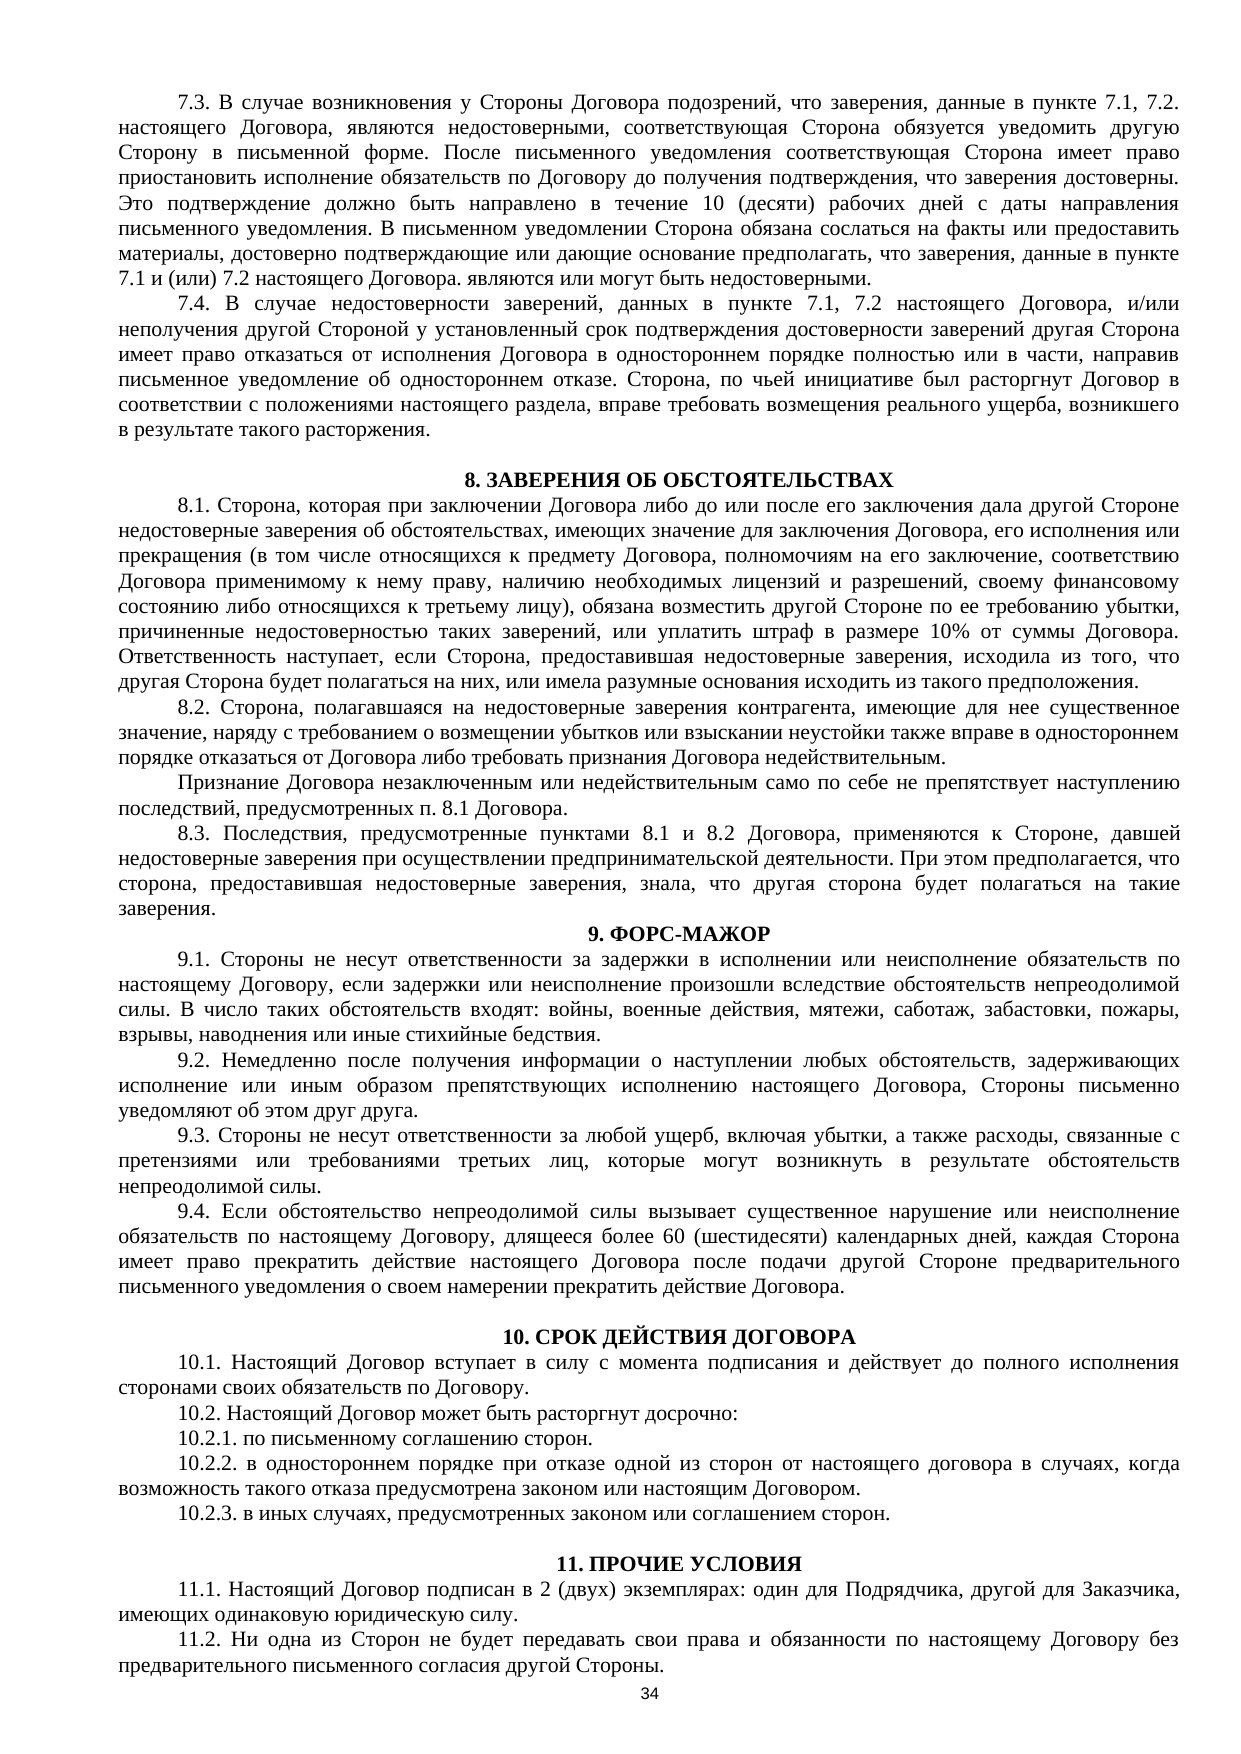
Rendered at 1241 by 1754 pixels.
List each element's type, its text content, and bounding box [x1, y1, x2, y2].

text Признание Договора незаключенным или недействительным само по себе не препятствует наступлению последствий, предусмотренных п. 8.1 Договора. [118, 769, 1181, 820]
text 9.1. Стороны не несут ответственности за задержки в исполнении или неисполнение обязательств по настоящему Договору, если задержки или неисполнение произошли вследствие обстоятельств непреодолимой силы. В число таких обстоятельств входят: войны, военные действия, мятежи, саботаж, забастовки, пожары, взрывы, наводнения или иные стихийные бедствия. [118, 946, 1181, 1047]
text 11. ПРОЧИЕ УСЛОВИЯ [118, 1551, 1181, 1576]
text 7.4. В случае недостоверности заверений, данных в пункте 7.1, 7.2 настоящего Договора, и/или неполучения другой Стороной у установленный срок подтверждения достоверности заверений другая Сторона имеет право отказаться от исполнения Договора в одностороннем порядке полностью или в части, направив письменное уведомление об одностороннем отказе. Сторона, по чьей инициативе был расторгнут Договор в соответствии с положениями настоящего раздела, вправе требовать возмещения реального ущерба, возникшего в результате такого расторжения. [118, 290, 1181, 442]
text 11.2. Ни одна из Сторон не будет передавать свои права и обязанности по настоящему Договору без предварительного письменного согласия другой Стороны. [118, 1626, 1181, 1677]
text 10.2. Настоящий Договор может быть расторгнут досрочно: [118, 1399, 1181, 1425]
text 8.3. Последствия, предусмотренные пунктами 8.1 и 8.2 Договора, применяются к Стороне, давшей недостоверные заверения при осуществлении предпринимательской деятельности. При этом предполагается, что сторона, предоставившая недостоверные заверения, знала, что другая сторона будет полагаться на такие заверения. [118, 820, 1181, 921]
text 10. СРОК ДЕЙСТВИЯ ДОГОВОРА [118, 1324, 1181, 1349]
text 9.2. Немедленно после получения информации о наступлении любых обстоятельств, задерживающих исполнение или иным образом препятствующих исполнению настоящего Договора, Стороны письменно уведомляют об этом друг друга. [118, 1047, 1181, 1122]
text 8.1. Сторона, которая при заключении Договора либо до или после его заключения дала другой Стороне недостоверные заверения об обстоятельствах, имеющих значение для заключения Договора, его исполнения или прекращения (в том числе относящихся к предмету Договора, полномочиям на его заключение, соответствию Договора применимому к нему праву, наличию необходимых лицензий и разрешений, своему финансовому состоянию либо относящихся к третьему лицу), обязана возместить другой Стороне по ее требованию убытки, причиненные недостоверностью таких заверений, или уплатить штраф в размере 10% от суммы Договора. Ответственность наступает, если Сторона, предоставившая недостоверные заверения, исходила из того, что другая Сторона будет полагаться на них, или имела разумные основания исходить из такого предположения. [118, 492, 1181, 694]
text 10.1. Настоящий Договор вступает в силу с момента подписания и действует до полного исполнения сторонами своих обязательств по Договору. [118, 1349, 1181, 1399]
text 9. ФОРС-МАЖОР [118, 921, 1181, 946]
text 11.1. Настоящий Договор подписан в 2 (двух) экземплярах: один для Подрядчика, другой для Заказчика, имеющих одинаковую юридическую силу. [118, 1576, 1181, 1626]
text 10.2.3. в иных случаях, предусмотренных законом или соглашением сторон. [118, 1500, 1181, 1526]
text 8. ЗАВЕРЕНИЯ ОБ ОБСТОЯТЕЛЬСТВАХ [118, 467, 1181, 492]
text 10.2.2. в одностороннем порядке при отказе одной из сторон от настоящего договора в случаях, когда возможность такого отказа предусмотрена законом или настоящим Договором. [118, 1450, 1181, 1500]
text 10.2.1. по письменному соглашению сторон. [118, 1425, 1181, 1450]
text 8.2. Сторона, полагавшаяся на недостоверные заверения контрагента, имеющие для нее существенное значение, наряду с требованием о возмещении убытков или взыскании неустойки также вправе в одностороннем порядке отказаться от Договора либо требовать признания Договора недействительным. [118, 694, 1181, 769]
text 9.4. Если обстоятельство непреодолимой силы вызывает существенное нарушение или неисполнение обязательств по настоящему Договору, длящееся более 60 (шестидесяти) календарных дней, каждая Сторона имеет право прекратить действие настоящего Договора после подачи другой Стороне предварительного письменного уведомления о своем намерении прекратить действие Договора. [118, 1198, 1181, 1299]
text 9.3. Стороны не несут ответственности за любой ущерб, включая убытки, а также расходы, связанные с претензиями или требованиями третьих лиц, которые могут возникнуть в результате обстоятельств непреодолимой силы. [118, 1122, 1181, 1198]
text 7.3. В случае возникновения у Стороны Договора подозрений, что заверения, данные в пункте 7.1, 7.2. настоящего Договора, являются недостоверными, соответствующая Сторона обязуется уведомить другую Сторону в письменной форме. После письменного уведомления соответствующая Сторона имеет право приостановить исполнение обязательств по Договору до получения подтверждения, что заверения достоверны. Это подтверждение должно быть направлено в течение 10 (десяти) рабочих дней с даты направления письменного уведомления. В письменном уведомлении Сторона обязана сослаться на факты или предоставить материалы, достоверно подтверждающие или дающие основание предполагать, что заверения, данные в пункте 7.1 и (или) 7.2 настоящего Договора. являются или могут быть недостоверными. [118, 89, 1181, 290]
